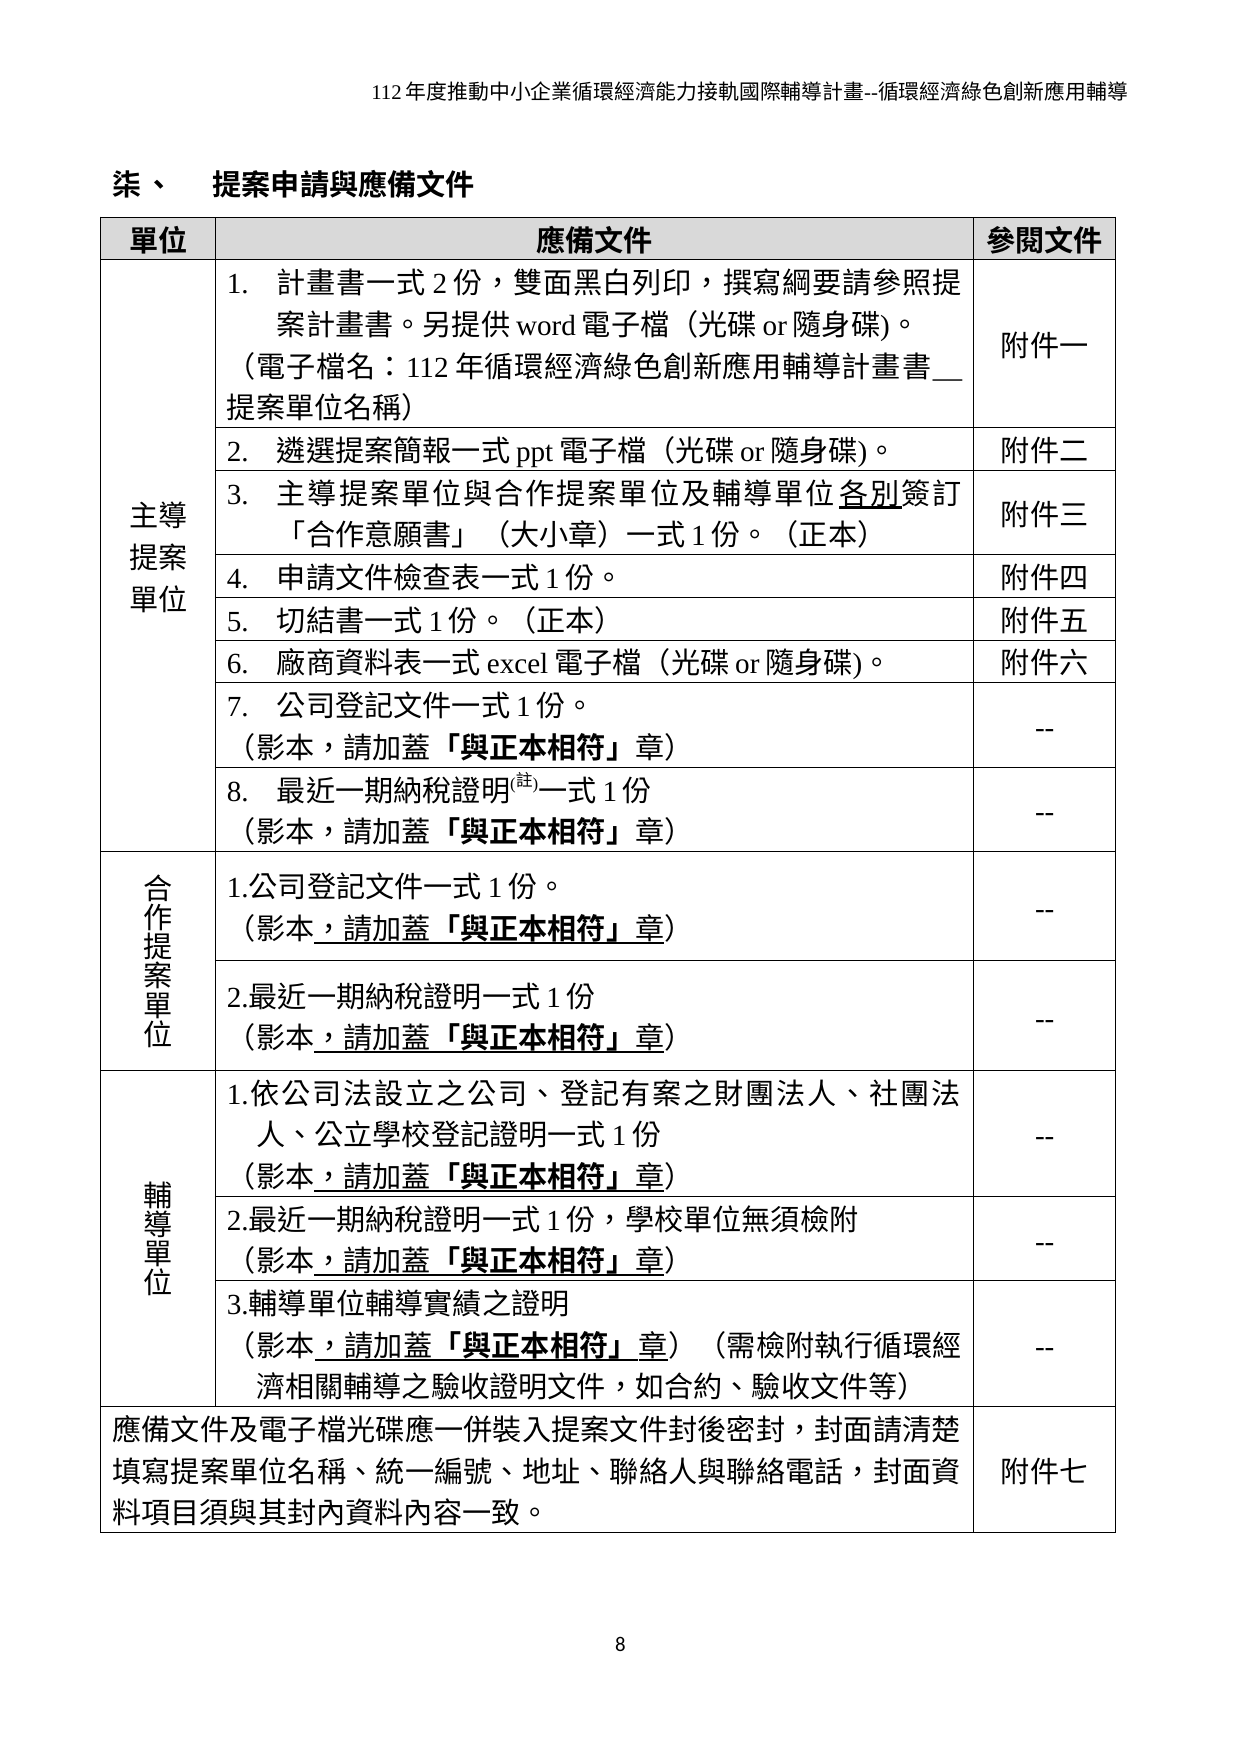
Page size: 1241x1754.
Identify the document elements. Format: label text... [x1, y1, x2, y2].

table_cell 計畫書一式2份，雙面黑白列印，撰寫綱要請參照提案計畫書。另提供word電子檔（光碟or隨身碟)。 （電子檔名：112年循環經濟綠色創新應用輔導計畫書__提案單位名稱） [216, 260, 973, 427]
table_cell 附件六 [974, 641, 1115, 682]
table_cell -- [974, 1281, 1115, 1406]
table_cell 附件一 [974, 260, 1115, 427]
table_cell 應備文件及電子檔光碟應一併裝入提案文件封後密封，封面請清楚填寫提案單位名稱、統一編號、地址、聯絡人與聯絡電話，封面資料項目須與其封內資料內容一致。 [101, 1407, 973, 1532]
table_cell -- [974, 683, 1115, 767]
table_cell -- [974, 1071, 1115, 1196]
table_cell -- [974, 961, 1115, 1070]
table_cell -- [974, 768, 1115, 851]
table_cell -- [974, 1197, 1115, 1280]
table_cell 2.最近一期納稅證明一式1份，學校單位無須檢附 （影本，請加蓋「與正本相符」章） [216, 1197, 973, 1280]
table_cell 附件二 [974, 428, 1115, 470]
list 提案申請與應備文件 [112, 162, 1128, 204]
table_cell 遴選提案簡報一式ppt電子檔（光碟or隨身碟)。 [216, 428, 973, 470]
table_cell 申請文件檢查表一式1份。 [216, 555, 973, 597]
table_cell 2.最近一期納稅證明一式1份 （影本，請加蓋「與正本相符」章） [216, 961, 973, 1070]
table_header 參閱文件 [974, 218, 1115, 259]
table_cell 最近一期納稅證明(註)一式1份 （影本，請加蓋「與正本相符」章） [216, 768, 973, 851]
table_cell 1.依公司法設立之公司、登記有案之財團法人、社團法人、公立學校登記證明一式1份 （影本，請加蓋「與正本相符」章） [216, 1071, 973, 1196]
table_cell 附件七 [974, 1407, 1115, 1532]
table_cell 附件四 [974, 555, 1115, 597]
table_header 應備文件 [216, 218, 973, 259]
table_cell 合作提案單位 [101, 852, 215, 1070]
table_cell 3.輔導單位輔導實績之證明 （影本，請加蓋「與正本相符」章）（需檢附執行循環經濟相關輔導之驗收證明文件，如合約、驗收文件等） [216, 1281, 973, 1406]
table_cell 切結書一式1份。（正本） [216, 598, 973, 639]
table_cell 附件三 [974, 471, 1115, 554]
table_cell -- [974, 852, 1115, 960]
table_cell 主導提案單位 [101, 260, 215, 851]
table_cell 輔導單位 [101, 1071, 215, 1406]
table_cell 1.公司登記文件一式1份。 （影本，請加蓋「與正本相符」章） [216, 852, 973, 960]
table_cell 主導提案單位與合作提案單位及輔導單位各別簽訂「合作意願書」（大小章）一式1份。（正本） [216, 471, 973, 554]
table_cell 公司登記文件一式1份。 （影本，請加蓋「與正本相符」章） [216, 683, 973, 767]
table_cell 附件五 [974, 598, 1115, 639]
table_cell 廠商資料表一式excel電子檔（光碟or隨身碟)。 [216, 641, 973, 682]
table_header 單位 [101, 218, 215, 259]
